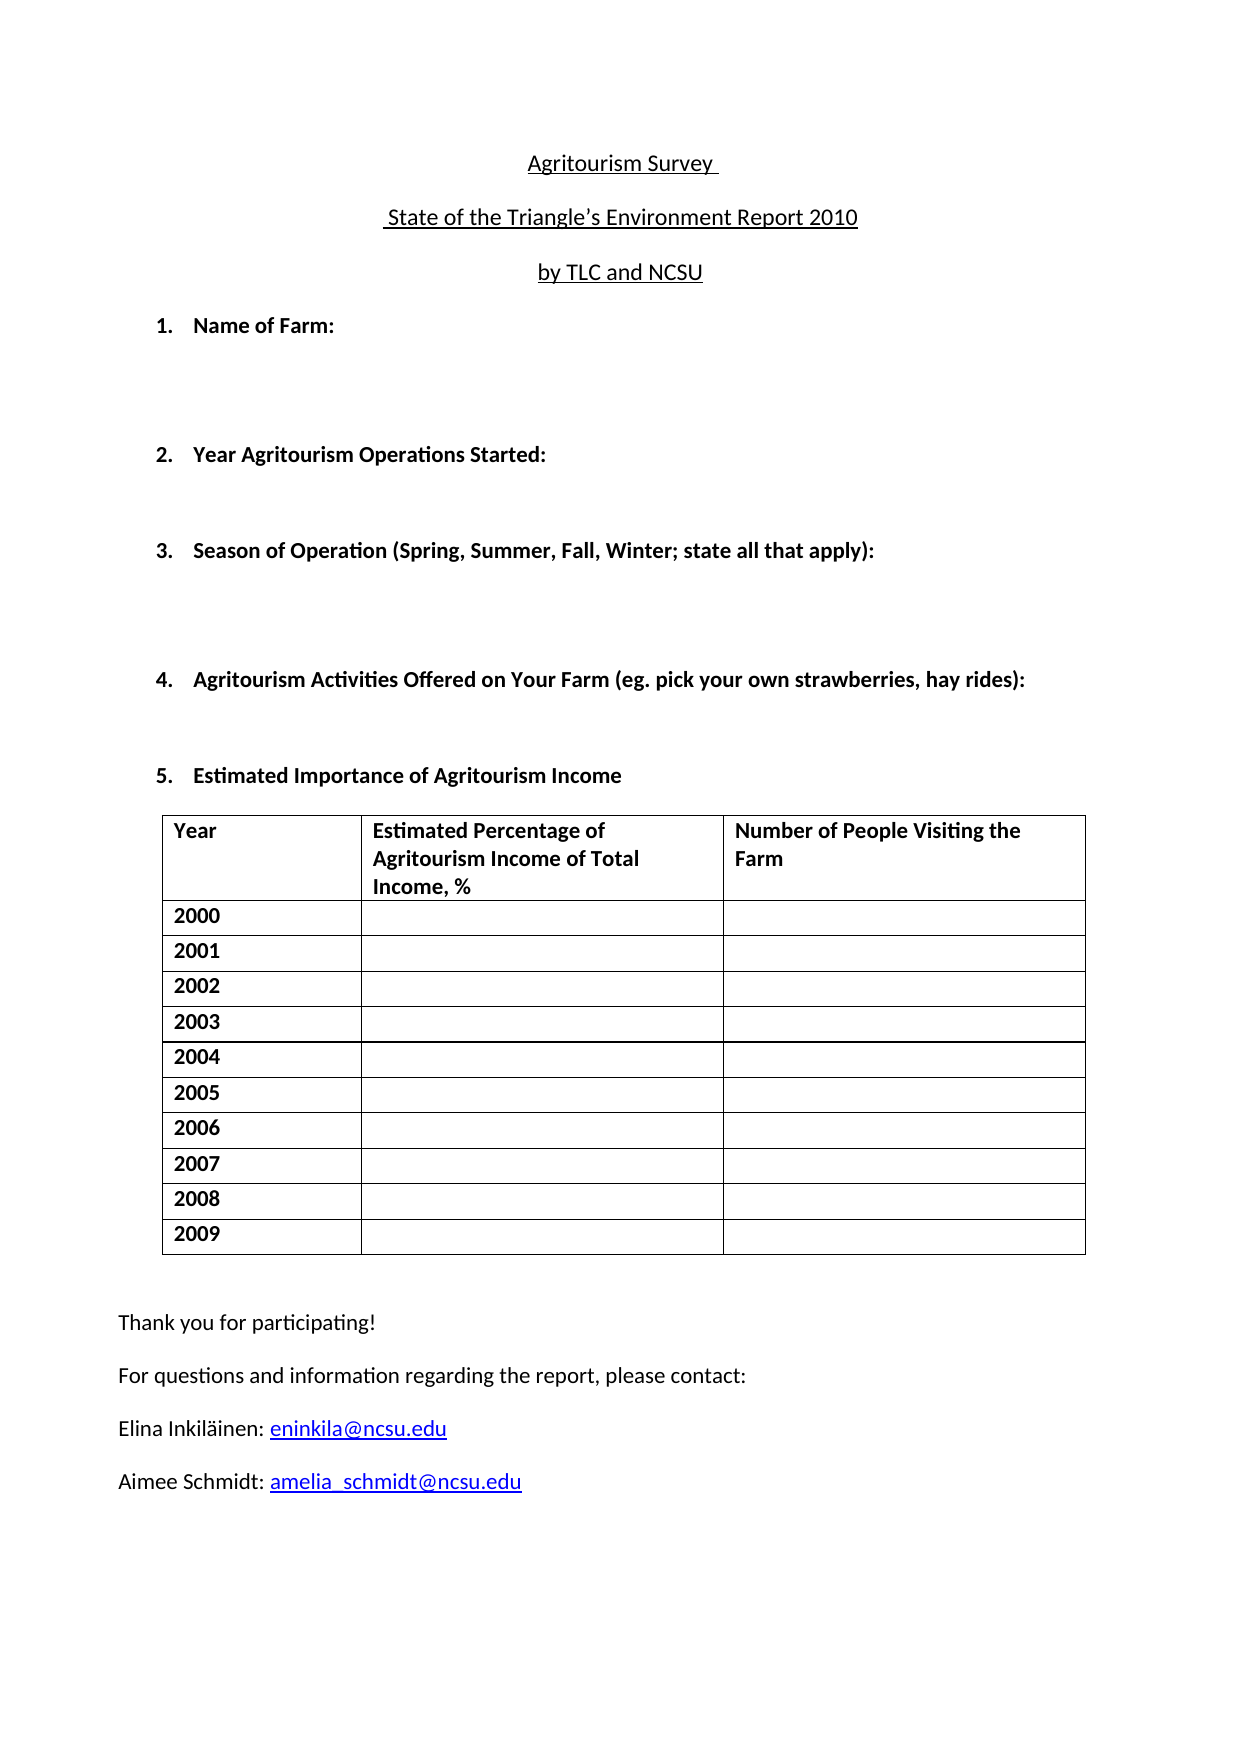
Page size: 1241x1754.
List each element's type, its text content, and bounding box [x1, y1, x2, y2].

table_cell 2004 [163, 1043, 361, 1077]
table_cell 2005 [163, 1078, 361, 1112]
text Agritourism Survey [118, 148, 1122, 177]
table_cell [724, 901, 1085, 935]
table_cell 2002 [163, 972, 361, 1006]
table_cell [362, 1184, 723, 1218]
table_cell 2007 [163, 1149, 361, 1183]
table_cell [724, 972, 1085, 1006]
table_cell [362, 1220, 723, 1254]
list Estimated Importance of Agritourism Income [156, 762, 1122, 790]
list Agritourism Activities Offered on Your Farm (eg. pick your own strawberries, hay rides): [156, 665, 1122, 693]
table_cell [724, 1113, 1085, 1148]
table_cell [362, 901, 723, 935]
text Elina Inkiläinen: eninkila@ncsu.edu [118, 1414, 1122, 1442]
table_header Number of People Visiting the Farm [724, 816, 1085, 900]
table_cell [362, 972, 723, 1006]
table_cell 2008 [163, 1184, 361, 1218]
list Name of Farm: [156, 311, 1122, 339]
table_cell 2003 [163, 1007, 361, 1041]
text State of the Triangle’s Environment Report 2010 [118, 202, 1122, 231]
text by TLC and NCSU [118, 257, 1122, 286]
table_cell [724, 936, 1085, 971]
table_cell [362, 1149, 723, 1183]
table_cell [362, 1043, 723, 1077]
table_cell 2000 [163, 901, 361, 935]
table_cell 2009 [163, 1220, 361, 1254]
text Thank you for participating! [118, 1308, 1122, 1336]
table_cell [362, 1007, 723, 1041]
list Season of Operation (Spring, Summer, Fall, Winter; state all that apply): [156, 536, 1122, 564]
table_cell 2001 [163, 936, 361, 971]
text For questions and information regarding the report, please contact: [118, 1361, 1122, 1389]
table_cell [724, 1043, 1085, 1077]
table_cell [724, 1149, 1085, 1183]
text Aimee Schmidt: amelia_schmidt@ncsu.edu [118, 1467, 1122, 1495]
table_cell [362, 1113, 723, 1148]
table_header Year [163, 816, 361, 900]
table_header Estimated Percentage of Agritourism Income of Total Income, % [362, 816, 723, 900]
table_cell [724, 1220, 1085, 1254]
table_cell [724, 1007, 1085, 1041]
list Year Agritourism Operations Started: [156, 440, 1122, 468]
table_cell [362, 1078, 723, 1112]
table_cell [724, 1078, 1085, 1112]
table_cell [362, 936, 723, 971]
table_cell 2006 [163, 1113, 361, 1148]
table_cell [724, 1184, 1085, 1218]
